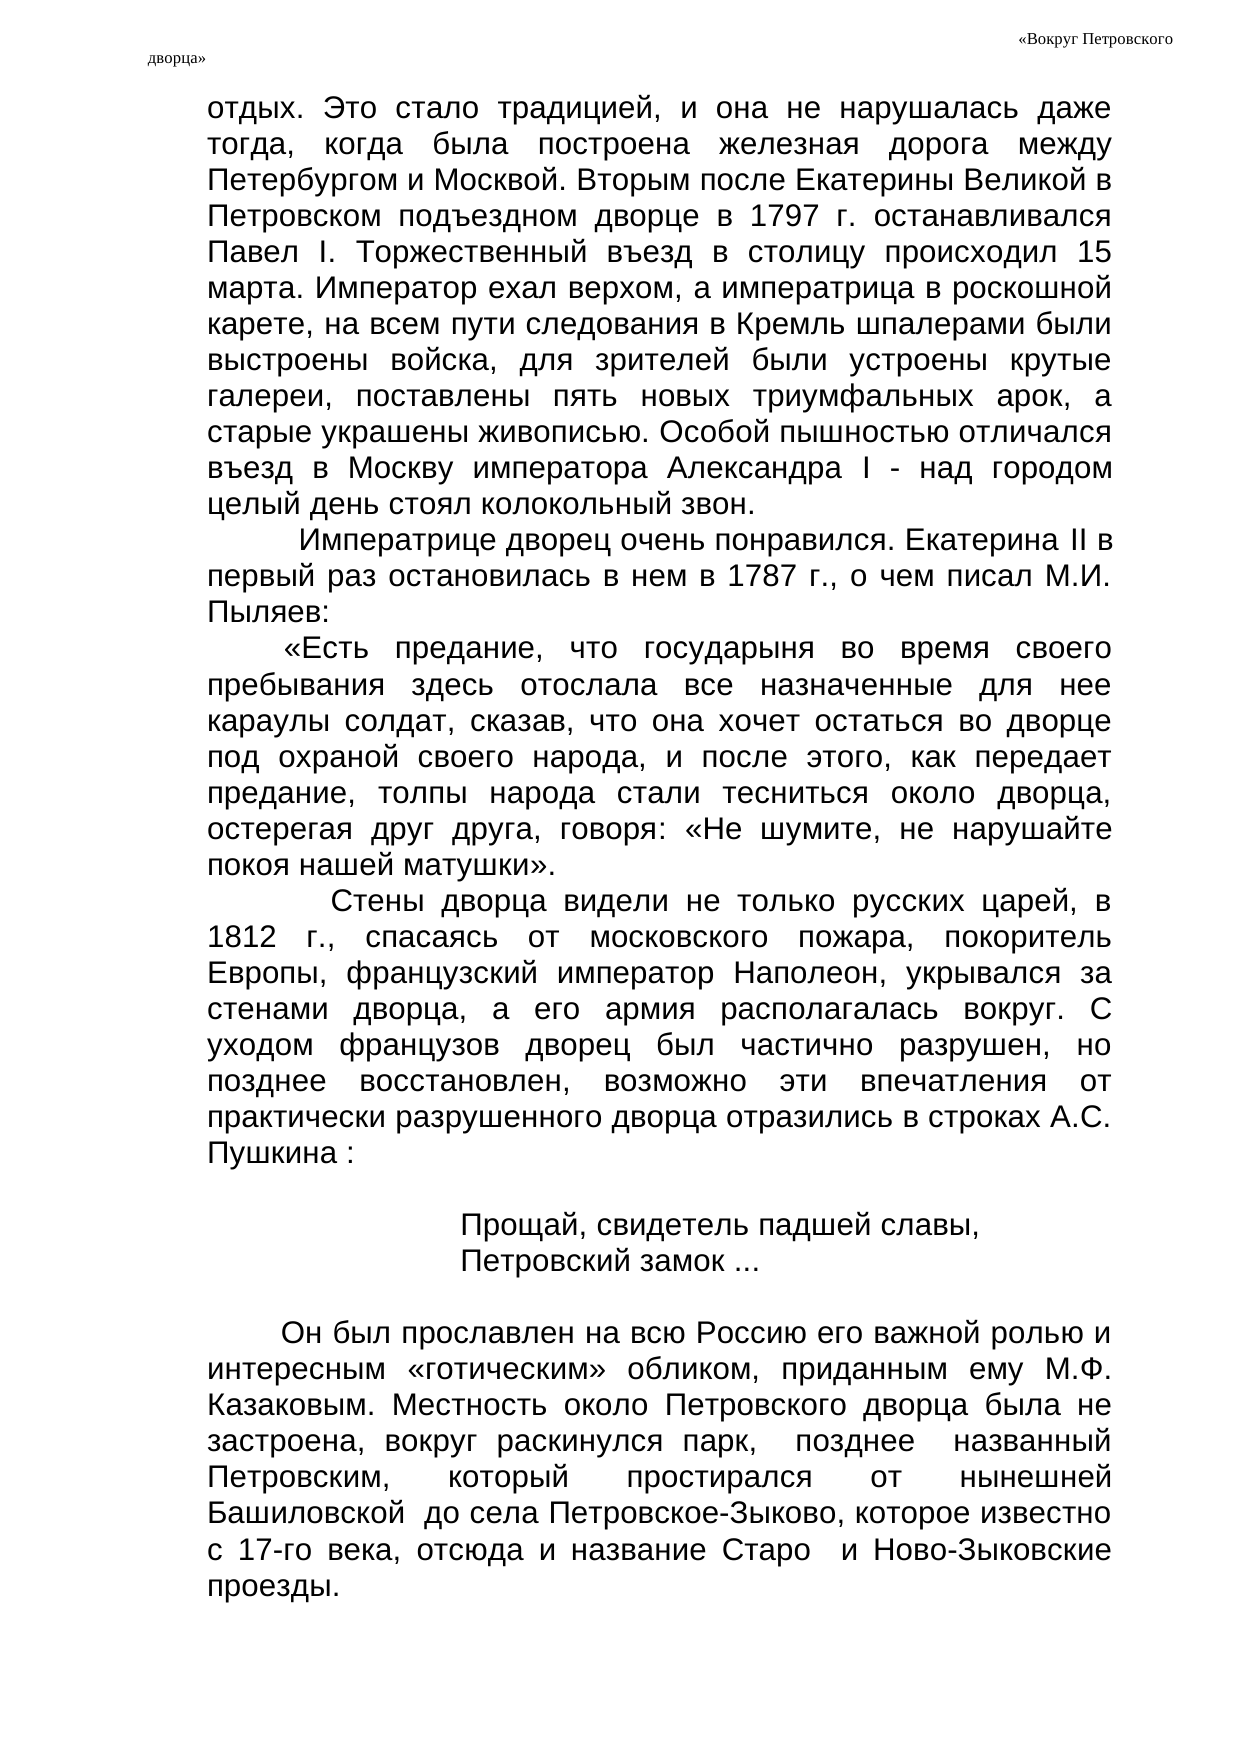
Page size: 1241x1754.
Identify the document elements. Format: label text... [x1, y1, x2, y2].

text Он был прославлен на всю Россию его важной ролью и интересным «готическим» обликом, приданным ему М.Ф. Казаковым. Местность около Петровского дворца была не застроена, вокруг раскинулся парк, позднее названный Петровским, который простирался от нынешней Башиловской до села Петровское-Зыково, которое известно с 17-го века, отсюда и название Старо и Ново-Зыковские проезды. [207, 1314, 1113, 1602]
text Петровский замок ... [207, 1242, 1113, 1278]
text Стены дворца видели не только русских царей, в 1812 г., спасаясь от московского пожара, покоритель Европы, французский император Наполеон, укрывался за стенами дворца, а его армия располагалась вокруг. С уходом французов дворец был частично разрушен, но позднее восстановлен, возможно эти впечатления от практически разрушенного дворца отразились в строках А.С. Пушкина : [207, 882, 1113, 1170]
text Императрице дворец очень понравился. Екатерина II в первый раз остановилась в нем в 1787 г., о чем писал М.И. Пыляев: «Есть предание, что государыня во время своего пребывания здесь отослала все назначенные для нее караулы солдат, сказав, что она хочет остаться во дворце под охраной своего народа, и после этого, как передает предание, толпы народа стали тесниться около дворца, остерегая друг друга, говоря: «Не шумите, не нарушайте покоя нашей матушки». [207, 521, 1113, 882]
text Прощай, свидетель падшей славы, [207, 1206, 1113, 1242]
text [207, 89, 1113, 521]
